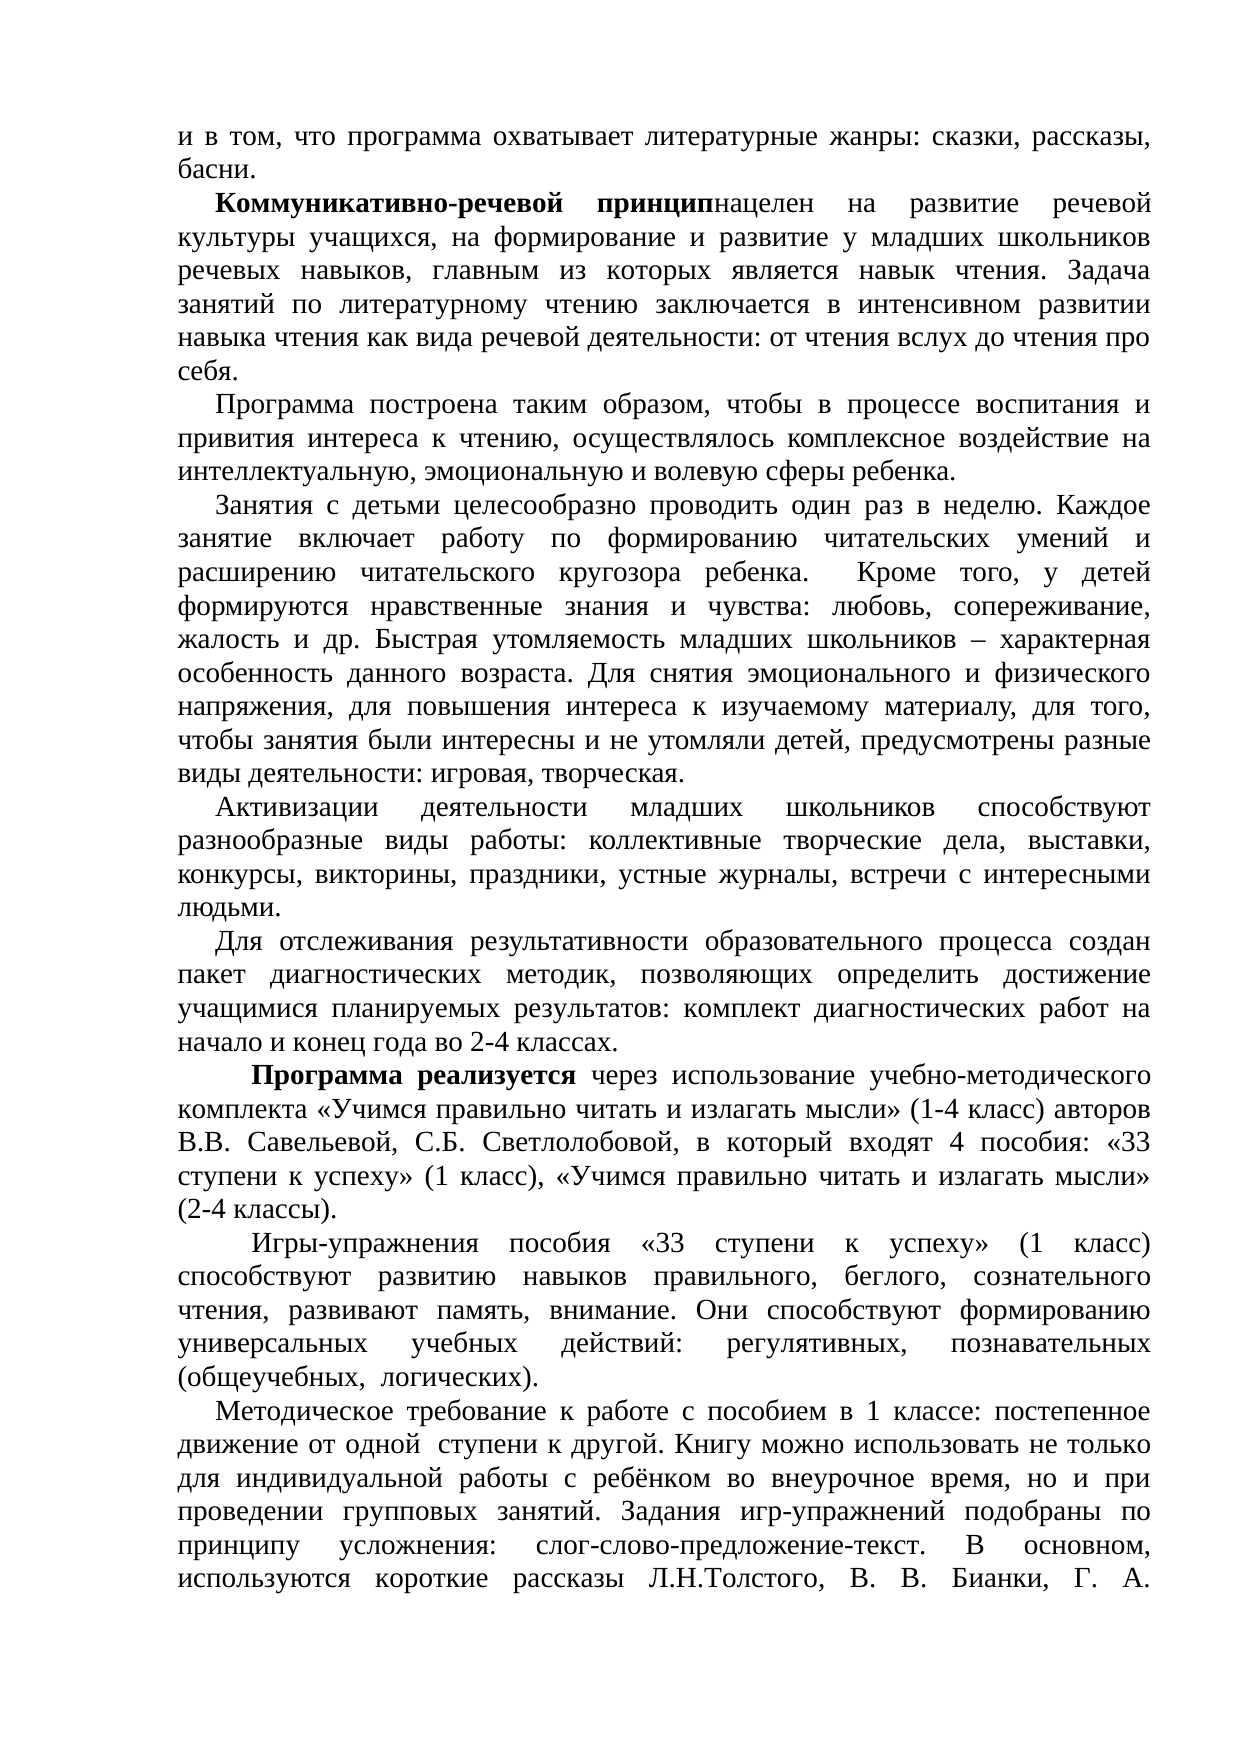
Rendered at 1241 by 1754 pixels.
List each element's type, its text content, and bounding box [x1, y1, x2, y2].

text Программа реализуется через использование учебно-методического комплекта «Учимся правильно читать и излагать мысли» (1-4 класс) авторов В.В. Савельевой, С.Б. Светлолобовой, в который входят 4 пособия: «33 ступени к успеху» (1 класс), «Учимся правильно читать и излагать мысли» (2-4 классы). [177, 1057, 1152, 1225]
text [177, 1393, 1152, 1594]
text Программа построена таким образом, чтобы в процессе воспитания и привития интереса к чтению, осуществлялось комплексное воздействие на интеллектуальную, эмоциональную и волевую сферы ребенка. [177, 386, 1152, 487]
text Занятия с детьми целесообразно проводить один раз в неделю. Каждое занятие включает работу по формированию читательских умений и расширению читательского кругозора ребенка. Кроме того, у детей формируются нравственные знания и чувства: любовь, сопереживание, жалость и др. Быстрая утомляемость младших школьников – характерная особенность данного возраста. Для снятия эмоционального и физического напряжения, для повышения интереса к изучаемому материалу, для того, чтобы занятия были интересны и не утомляли детей, предусмотрены разные виды деятельности: игровая, творческая. [177, 487, 1152, 789]
text Игры-упражнения пособия «33 ступени к успеху» (1 класс) способствуют развитию навыков правильного, беглого, сознательного чтения, развивают память, внимание. Они способствуют формированию универсальных учебных действий: регулятивных, познавательных (общеучебных, логических). [177, 1225, 1152, 1393]
text Для отслеживания результативности образовательного процесса создан пакет диагностических методик, позволяющих определить достижение учащимися планируемых результатов: комплект диагностических работ на начало и конец года во 2-4 классах. [177, 923, 1152, 1057]
text Коммуникативно-речевой принципнацелен на развитие речевой культуры учащихся, на формирование и развитие у младших школьников речевых навыков, главным из которых является навык чтения. Задача занятий по литературному чтению заключается в интенсивном развитии навыка чтения как вида речевой деятельности: от чтения вслух до чтения про себя. [177, 185, 1152, 386]
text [177, 118, 1152, 185]
text Активизации деятельности младших школьников способствуют разнообразные виды работы: коллективные творческие дела, выставки, конкурсы, викторины, праздники, устные журналы, встречи с интересными людьми. [177, 789, 1152, 923]
